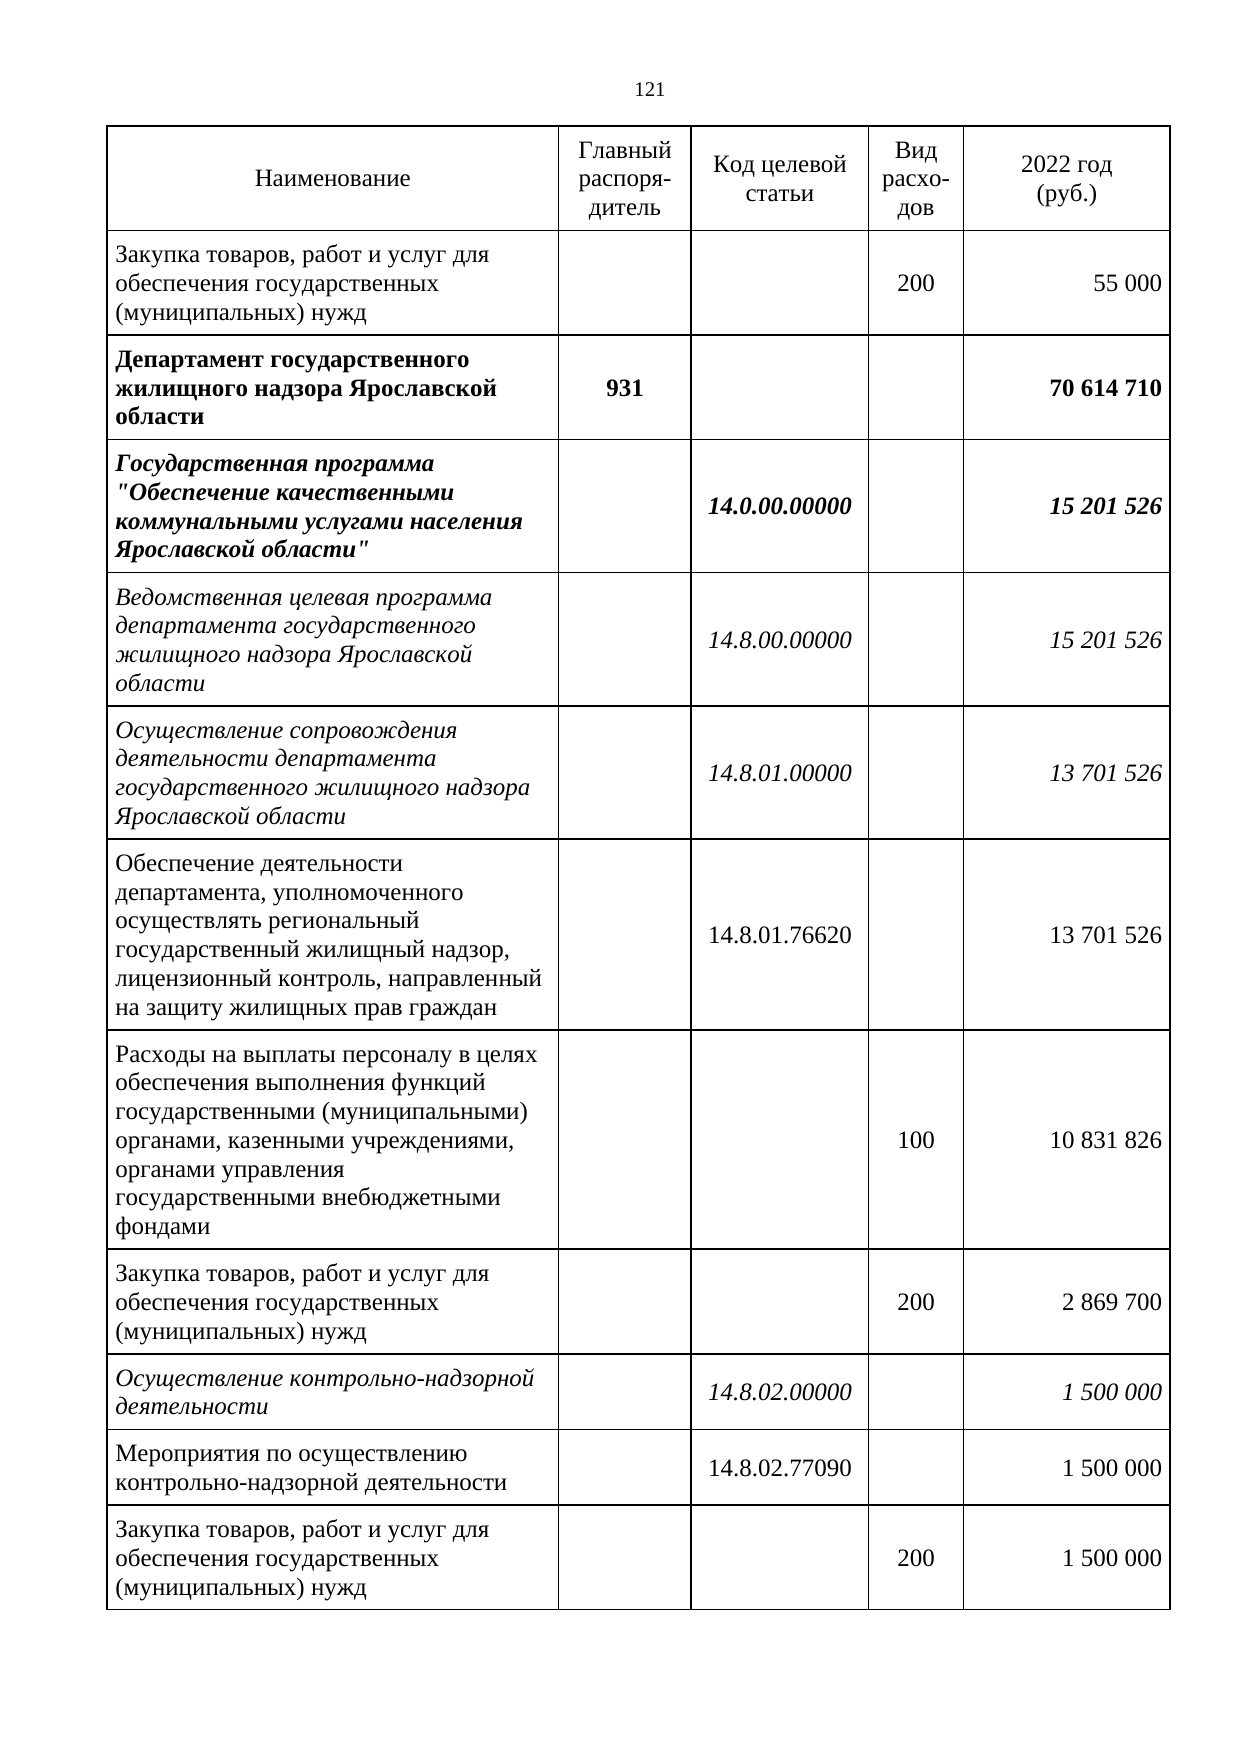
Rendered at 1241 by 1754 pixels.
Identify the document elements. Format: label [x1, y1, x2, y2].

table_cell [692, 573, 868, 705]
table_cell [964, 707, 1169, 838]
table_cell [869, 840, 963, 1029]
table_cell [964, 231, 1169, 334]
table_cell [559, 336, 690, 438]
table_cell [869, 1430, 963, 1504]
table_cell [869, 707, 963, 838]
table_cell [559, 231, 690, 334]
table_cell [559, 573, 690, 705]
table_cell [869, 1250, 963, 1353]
table_header [692, 127, 868, 229]
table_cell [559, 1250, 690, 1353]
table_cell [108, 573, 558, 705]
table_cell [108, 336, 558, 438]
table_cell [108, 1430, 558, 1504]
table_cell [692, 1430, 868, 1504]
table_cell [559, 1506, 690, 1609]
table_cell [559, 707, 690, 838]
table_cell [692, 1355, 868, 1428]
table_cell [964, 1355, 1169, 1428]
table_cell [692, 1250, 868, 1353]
table_header [964, 127, 1169, 229]
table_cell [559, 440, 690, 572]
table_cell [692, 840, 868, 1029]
table_header [869, 127, 963, 229]
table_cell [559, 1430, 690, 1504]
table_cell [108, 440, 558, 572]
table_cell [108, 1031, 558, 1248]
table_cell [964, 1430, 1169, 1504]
table_header [108, 127, 558, 229]
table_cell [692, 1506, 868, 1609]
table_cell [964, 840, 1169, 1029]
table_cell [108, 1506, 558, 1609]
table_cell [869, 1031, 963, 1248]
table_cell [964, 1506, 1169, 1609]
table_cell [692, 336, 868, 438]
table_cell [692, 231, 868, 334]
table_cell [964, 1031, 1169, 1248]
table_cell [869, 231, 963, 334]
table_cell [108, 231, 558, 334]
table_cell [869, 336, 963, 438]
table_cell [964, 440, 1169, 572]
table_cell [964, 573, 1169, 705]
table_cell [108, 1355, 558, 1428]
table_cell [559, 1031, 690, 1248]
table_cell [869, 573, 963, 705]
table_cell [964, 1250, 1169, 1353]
table_header [559, 127, 690, 229]
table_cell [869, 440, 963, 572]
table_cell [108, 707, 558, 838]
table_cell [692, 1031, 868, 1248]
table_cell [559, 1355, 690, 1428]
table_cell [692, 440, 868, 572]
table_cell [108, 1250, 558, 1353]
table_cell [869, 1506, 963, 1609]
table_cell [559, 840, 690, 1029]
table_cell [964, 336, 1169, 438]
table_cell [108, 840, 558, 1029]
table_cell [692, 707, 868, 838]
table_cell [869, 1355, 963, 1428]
